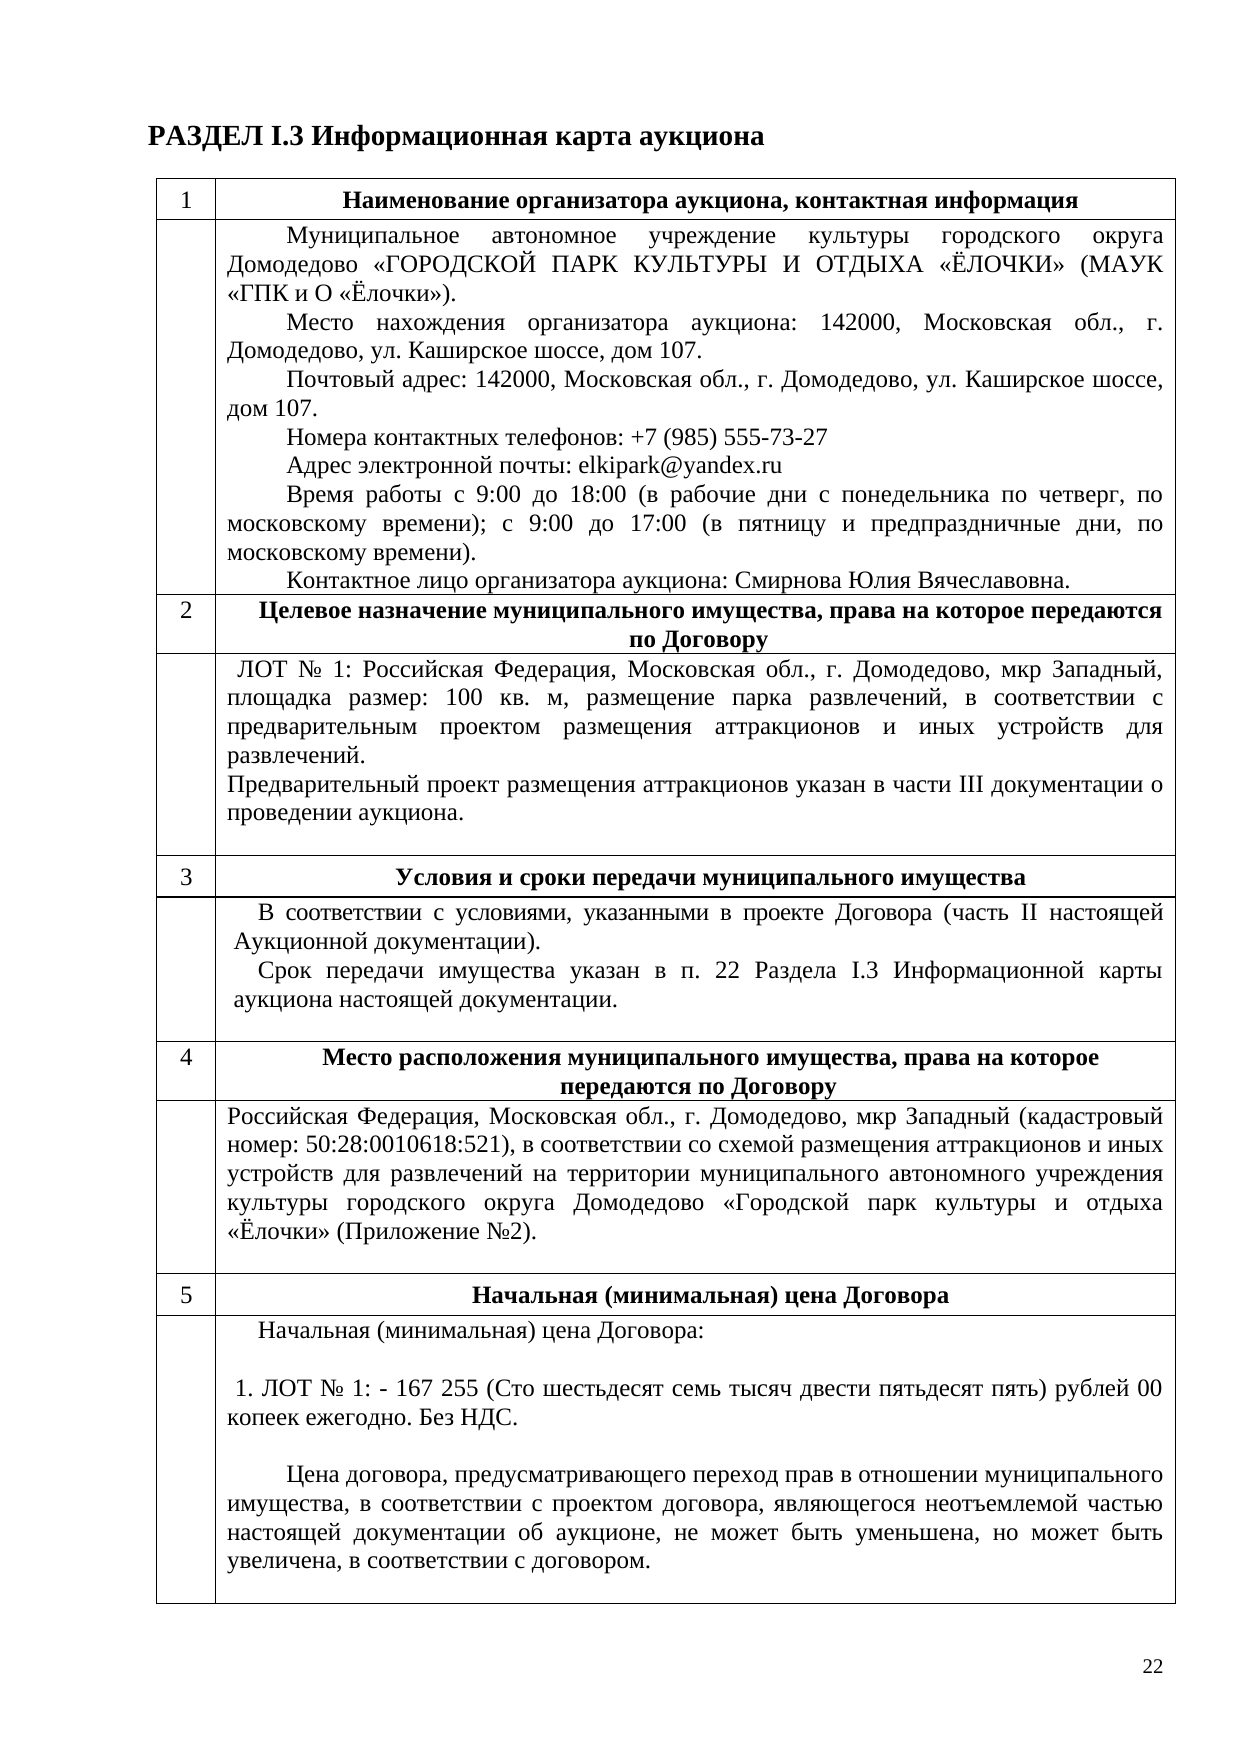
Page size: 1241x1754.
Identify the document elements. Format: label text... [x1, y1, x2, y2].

table_cell Муниципальное автономное учреждение культуры городского округа Домодедово «ГОРОДСКОЙ ПАРК КУЛЬТУРЫ И ОТДЫХА «ЁЛОЧКИ» (МАУК «ГПК и О «Ёлочки»). Место нахождения организатора аукциона: 142000, Московская обл., г. Домодедово, ул. Каширское шоссе, дом 107. Почтовый адрес: 142000, Московская обл., г. Домодедово, ул. Каширское шоссе, дом 107. Номера контактных телефонов: +7 (985) 555-73-27 Адрес электронной почты: elkipark@yandex.ru Время работы с 9:00 до 18:00 (в рабочие дни с понедельника по четверг, по московскому времени); с 9:00 до 17:00 (в пятницу и предпраздничные дни, по московскому времени). Контактное лицо организатора аукциона: Смирнова Юлия Вячеславовна. [216, 220, 1175, 594]
table_header 1 [157, 179, 215, 219]
table_cell Российская Федерация, Московская обл., г. Домодедово, мкр Западный (кадастровый номер: 50:28:0010618:521), в соответствии со схемой размещения аттракционов и иных устройств для развлечений на территории муниципального автономного учреждения культуры городского округа Домодедово «Городской парк культуры и отдыха «Ёлочки» (Приложение №2). [216, 1101, 1175, 1273]
table_cell 4 [157, 1042, 215, 1100]
table_cell Место расположения муниципального имущества, права на которое передаются по Договору [216, 1042, 1175, 1100]
table_header Наименование организатора аукциона, контактная информация [216, 179, 1175, 219]
table_cell Условия и сроки передачи муниципального имущества [216, 856, 1175, 896]
table_cell [157, 654, 215, 855]
table_cell Начальная (минимальная) цена Договора: 1. ЛОТ № 1: - 167 255 (Сто шестьдесят семь тысяч двести пятьдесят пять) рублей 00 копеек ежегодно. Без НДС. Цена договора, предусматривающего переход прав в отношении муниципального имущества, в соответствии с проектом договора, являющегося неотъемлемой частью настоящей документации об аукционе, не может быть уменьшена, но может быть увеличена, в соответствии с договором. [216, 1316, 1175, 1603]
table_cell [157, 1101, 215, 1273]
table_cell В соответствии с условиями, указанными в проекте Договора (часть II настоящей Аукционной документации). Срок передачи имущества указан в п. 22 Раздела I.3 Информационной карты аукциона настоящей документации. [216, 898, 1175, 1041]
table_cell Целевое назначение муниципального имущества, права на которое передаются по Договору [216, 595, 1175, 653]
table_cell 3 [157, 856, 215, 896]
table_cell 2 [157, 595, 215, 653]
table_cell 5 [157, 1274, 215, 1314]
table_cell [157, 898, 215, 1041]
subtitle Раздел I.3 Информационная карта аукциона [148, 118, 1163, 152]
table_cell Начальная (минимальная) цена Договора [216, 1274, 1175, 1314]
table_cell [157, 220, 215, 594]
table_cell [157, 1316, 215, 1603]
table_cell ЛОТ № 1: Российская Федерация, Московская обл., г. Домодедово, мкр Западный, площадка размер: 100 кв. м, размещение парка развлечений, в соответствии с предварительным проектом размещения аттракционов и иных устройств для развлечений. Предварительный проект размещения аттракционов указан в части III документации о проведении аукциона. [216, 654, 1175, 855]
